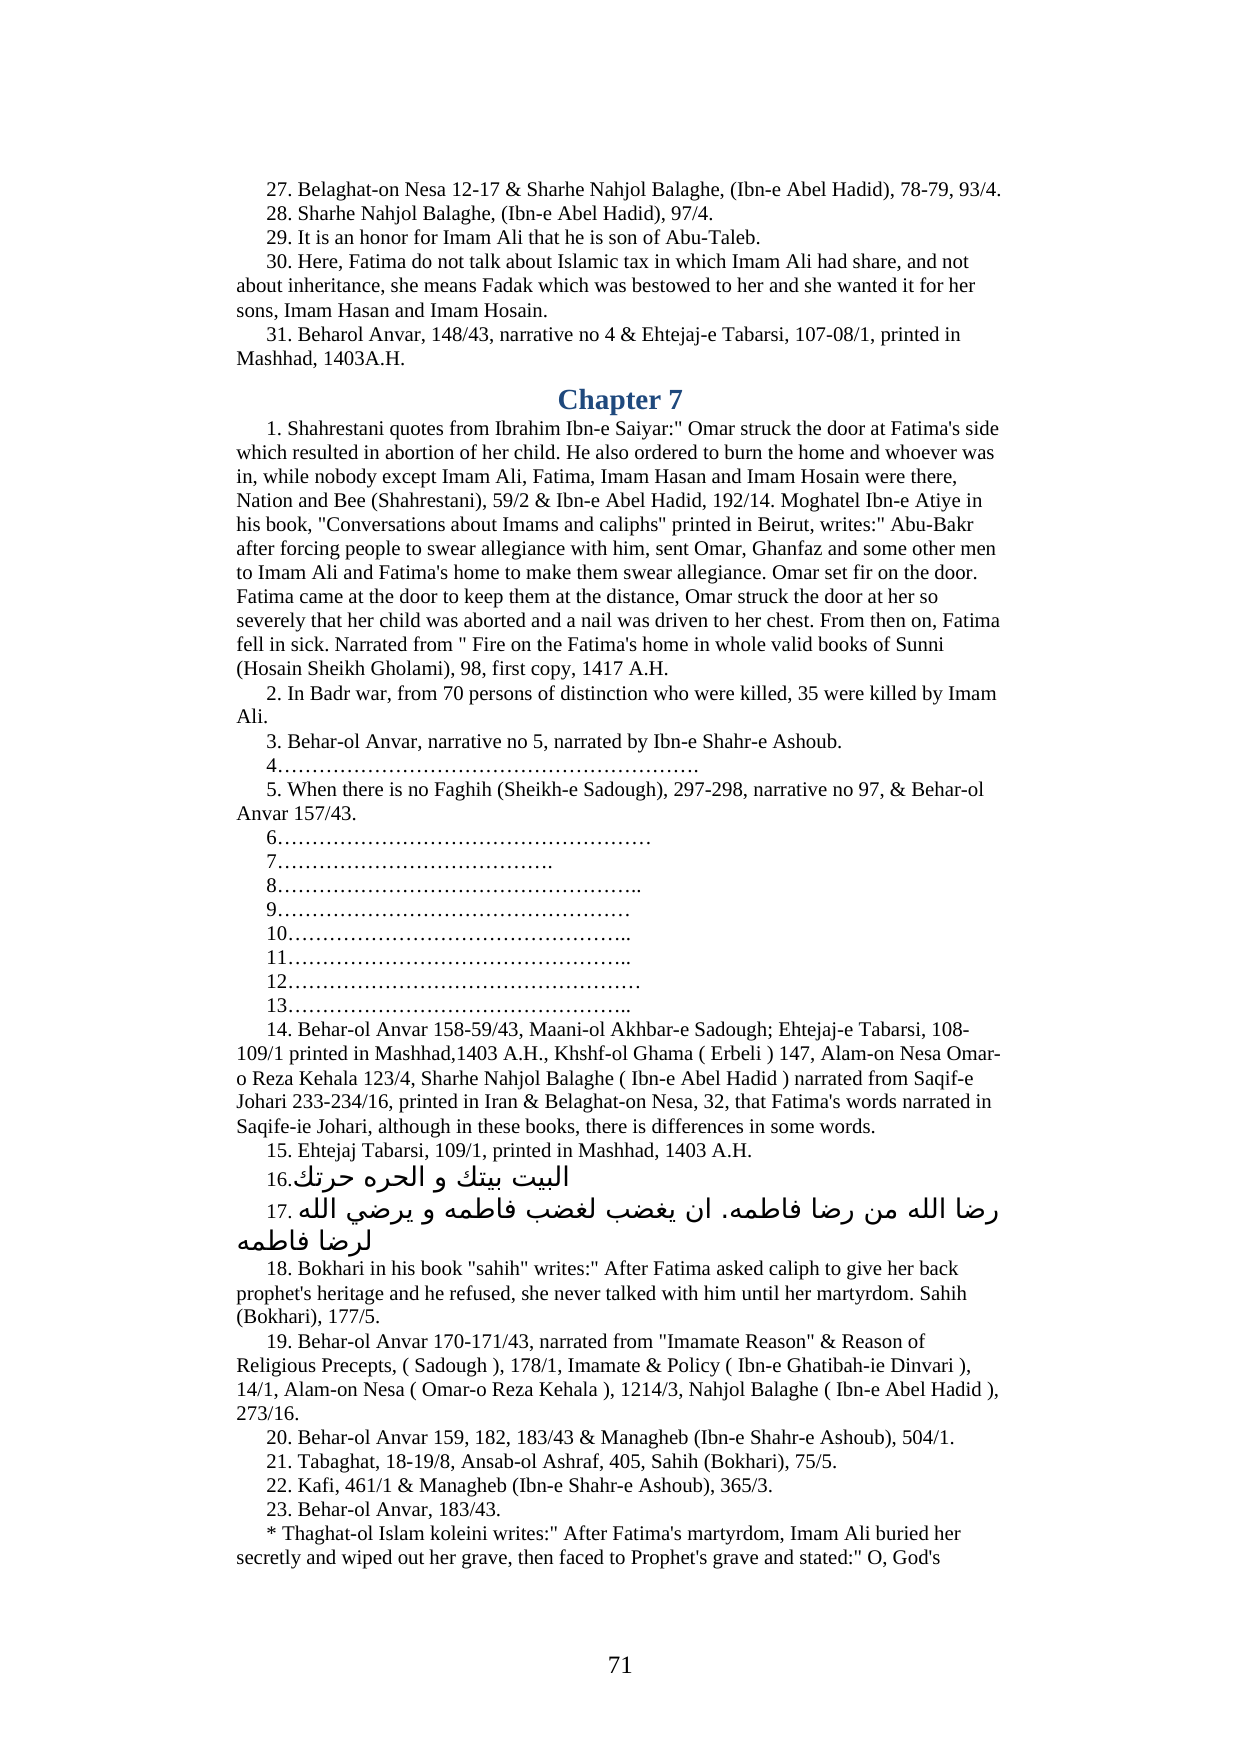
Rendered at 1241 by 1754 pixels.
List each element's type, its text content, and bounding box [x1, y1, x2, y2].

text 5. When there is no Faghih (Sheikh-e Sadough), 297-298, narrative no 97, & Behar-ol Anvar 157/43. [236, 777, 1004, 825]
text 29. It is an honor for Imam Ali that he is son of Abu-Taleb. [236, 225, 1004, 249]
text 7…………………………………. [236, 849, 1004, 873]
text 9…………………………………………… [236, 897, 1004, 921]
text 31. Beharol Anvar, 148/43, narrative no 4 & Ehtejaj-e Tabarsi, 107-08/1, printed in Mashhad, 1403A.H. [236, 322, 1004, 370]
text 11………………………………………….. [236, 945, 1004, 969]
text 8…………………………………………….. [236, 873, 1004, 897]
text 13………………………………………….. [236, 993, 1004, 1017]
text 30. Here, Fatima do not talk about Islamic tax in which Imam Ali had share, and not about inheritance, she means Fadak which was bestowed to her and she wanted it for her sons, Imam Hasan and Imam Hosain. [236, 249, 1004, 322]
text 16.البيت بيتك و الحره حرتك [236, 1162, 1004, 1193]
text 20. Behar-ol Anvar 159, 182, 183/43 & Managheb (Ibn-e Shahr-e Ashoub), 504/1. [236, 1425, 1004, 1449]
text 6……………………………………………… [236, 825, 1004, 849]
text 21. Tabaghat, 18-19/8, Ansab-ol Ashraf, 405, Sahih (Bokhari), 75/5. [236, 1449, 1004, 1473]
subtitle Chapter 7 [236, 382, 1004, 416]
text 19. Behar-ol Anvar 170-171/43, narrated from "Imamate Reason" & Reason of Religious Precepts, ( Sadough ), 178/1, Imamate & Policy ( Ibn-e Ghatibah-ie Dinvari ), 14/1, Alam-on Nesa ( Omar-o Reza Kehala ), 1214/3, Nahjol Balaghe ( Ibn-e Abel Hadid ), 273/16. [236, 1328, 1004, 1425]
text 1. Shahrestani quotes from Ibrahim Ibn-e Saiyar:" Omar struck the door at Fatima's side which resulted in abortion of her child. He also ordered to burn the home and whoever was in, while nobody except Imam Ali, Fatima, Imam Hasan and Imam Hosain were there, Nation and Bee (Shahrestani), 59/2 & Ibn-e Abel Hadid, 192/14. Moghatel Ibn-e Atiye in his book, "Conversations about Imams and caliphs" printed in Beirut, writes:" Abu-Bakr after forcing people to swear allegiance with him, sent Omar, Ghanfaz and some other men to Imam Ali and Fatima's home to make them swear allegiance. Omar set fir on the door. Fatima came at the door to keep them at the distance, Omar struck the door at her so severely that her child was aborted and a nail was driven to her chest. From then on, Fatima fell in sick. Narrated from " Fire on the Fatima's home in whole valid books of Sunni (Hosain Sheikh Gholami), 98, first copy, 1417 A.H. [236, 416, 1004, 680]
text 18. Bokhari in his book "sahih" writes:" After Fatima asked caliph to give her back prophet's heritage and he refused, she never talked with him until her martyrdom. Sahih (Bokhari), 177/5. [236, 1256, 1004, 1328]
text 4……………………………………………………. [236, 753, 1004, 777]
text 28. Sharhe Nahjol Balaghe, (Ibn-e Abel Hadid), 97/4. [236, 201, 1004, 225]
text 15. Ehtejaj Tabarsi, 109/1, printed in Mashhad, 1403 A.H. [236, 1138, 1004, 1162]
text 23. Behar-ol Anvar, 183/43. [236, 1497, 1004, 1521]
text 12…………………………………………… [236, 969, 1004, 993]
text 2. In Badr war, from 70 persons of distinction who were killed, 35 were killed by Imam Ali. [236, 680, 1004, 728]
text 17. رضا الله من رضا فاطمه. ان يغضب لغضب فاطمه و يرضي الله لرضا فاطمه [236, 1193, 1004, 1256]
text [236, 1521, 1004, 1569]
text 10………………………………………….. [236, 921, 1004, 945]
text 27. Belaghat-on Nesa 12-17 & Sharhe Nahjol Balaghe, (Ibn-e Abel Hadid), 78-79, 93/4. [236, 177, 1004, 201]
text 3. Behar-ol Anvar, narrative no 5, narrated by Ibn-e Shahr-e Ashoub. [236, 728, 1004, 753]
text 22. Kafi, 461/1 & Managheb (Ibn-e Shahr-e Ashoub), 365/3. [236, 1473, 1004, 1497]
text 14. Behar-ol Anvar 158-59/43, Maani-ol Akhbar-e Sadough; Ehtejaj-e Tabarsi, 108-109/1 printed in Mashhad,1403 A.H., Khshf-ol Ghama ( Erbeli ) 147, Alam-on Nesa Omar-o Reza Kehala 123/4, Sharhe Nahjol Balaghe ( Ibn-e Abel Hadid ) narrated from Saqif-e Johari 233-234/16, printed in Iran & Belaghat-on Nesa, 32, that Fatima's words narrated in Saqife-ie Johari, although in these books, there is differences in some words. [236, 1017, 1004, 1138]
